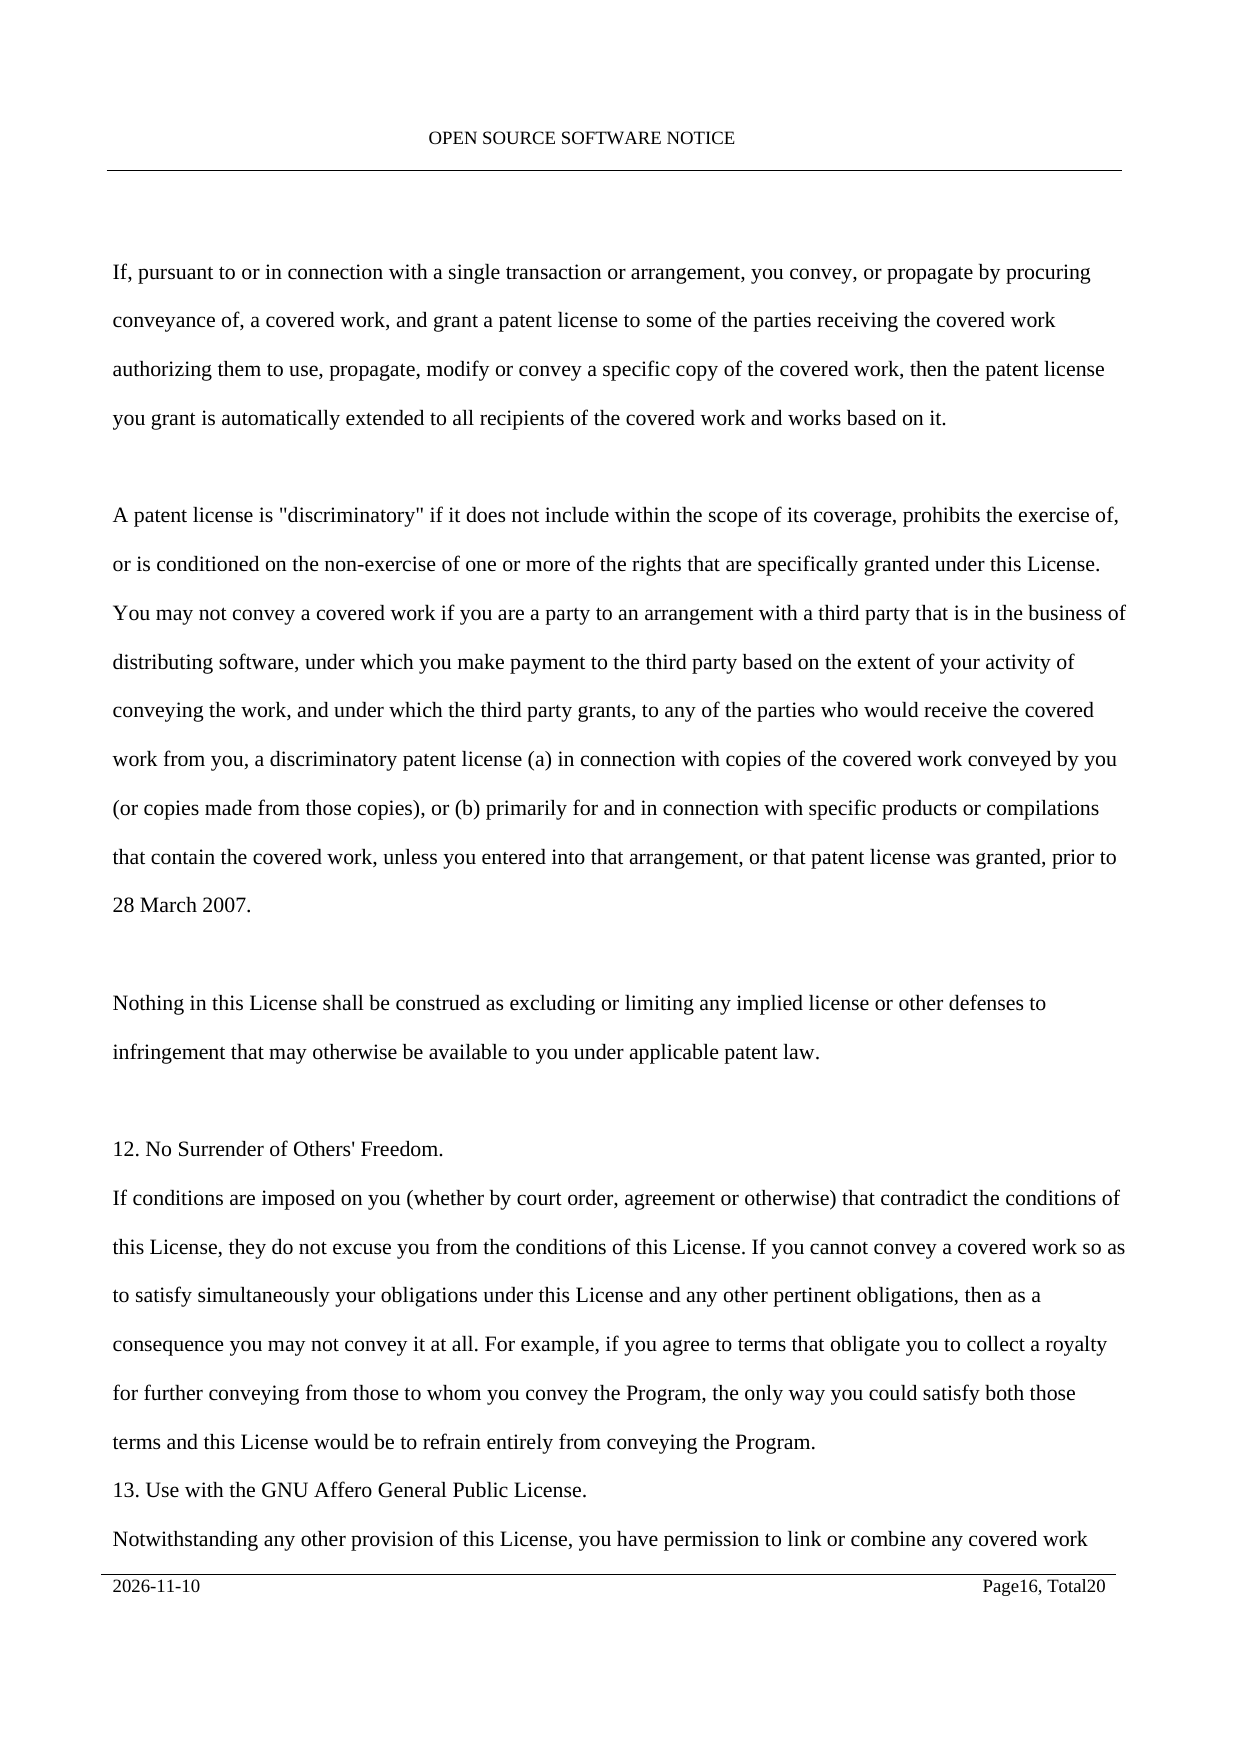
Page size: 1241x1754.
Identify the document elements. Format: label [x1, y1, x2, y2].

text [112, 206, 1128, 1555]
